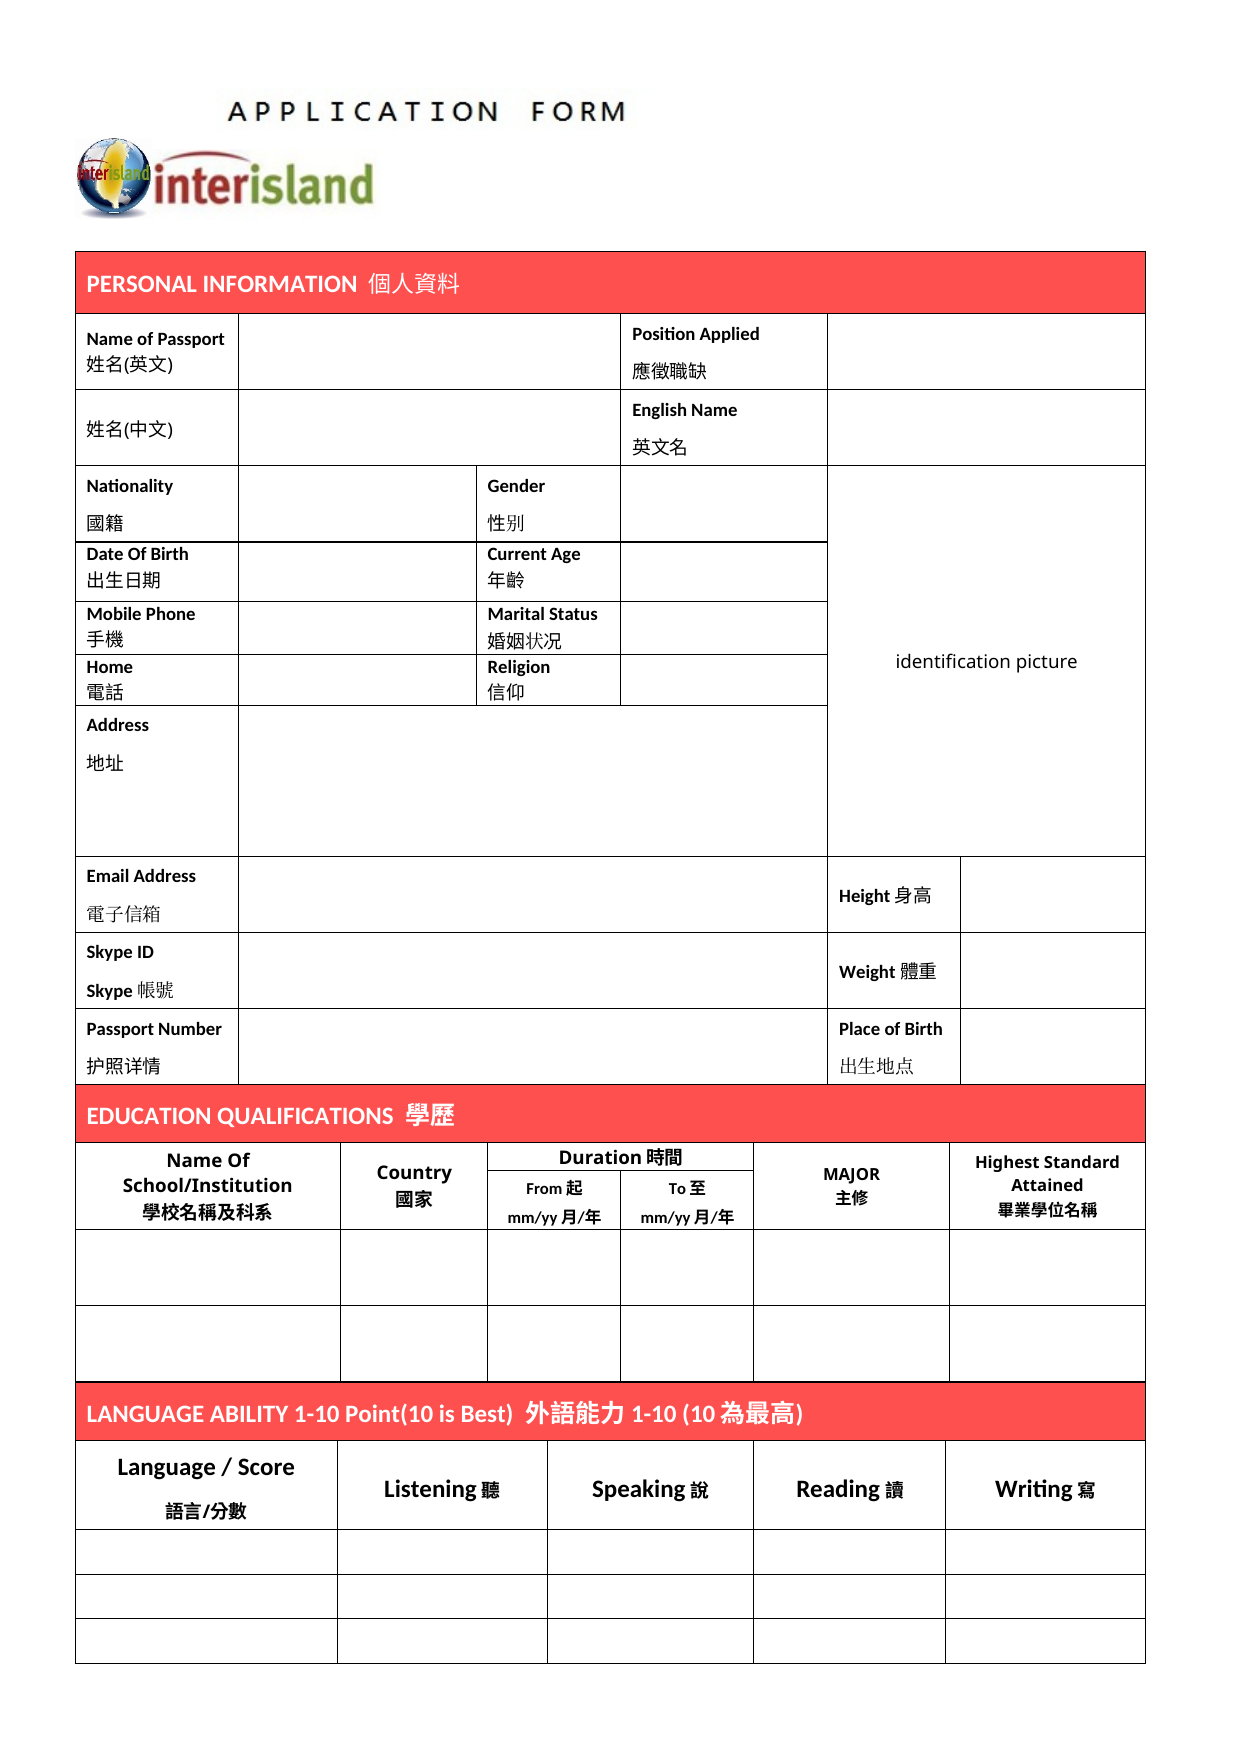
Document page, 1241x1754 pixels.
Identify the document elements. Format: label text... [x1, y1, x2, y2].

table_cell EDUCATION QUALIFICATIONS 學歷 [76, 1085, 1145, 1142]
table_cell [946, 1619, 1145, 1663]
table_cell [548, 1530, 753, 1573]
picture [216, 88, 663, 135]
table_cell [239, 543, 476, 601]
table_cell [828, 390, 1145, 465]
table_cell Mobile Phone 手機 [76, 602, 238, 654]
table_cell [961, 1009, 1145, 1084]
table_cell [76, 1619, 337, 1663]
table_cell [239, 655, 476, 705]
table_cell Listening聽 [338, 1441, 547, 1529]
picture [75, 138, 381, 220]
table_cell [239, 602, 476, 654]
table_cell [950, 1306, 1145, 1381]
table_cell [548, 1619, 753, 1663]
table_cell [621, 655, 827, 705]
table_cell [341, 1306, 487, 1381]
table_cell Reading讀 [754, 1441, 945, 1529]
table_cell Language / Score 語言/分數 [76, 1441, 337, 1529]
table_cell Current Age 年齡 [477, 543, 620, 601]
table_cell Highest Standard Attained 畢業學位名稱 [950, 1143, 1145, 1229]
table_cell [338, 1530, 547, 1573]
table_cell [621, 1306, 753, 1381]
table_cell From起 mm/yy月/年 [488, 1171, 620, 1229]
table_cell [828, 314, 1145, 389]
table_cell Name Of School/Institution 學校名稱及科系 [76, 1143, 340, 1229]
table_cell [754, 1619, 945, 1663]
table_cell Nationality 國籍 [76, 466, 238, 541]
table_cell Date Of Birth 出生日期 [76, 543, 238, 601]
table_cell Name of Passport 姓名(英文) [76, 314, 238, 389]
table_cell English Name 英文名 [621, 390, 827, 465]
table_cell Height 身高 [828, 857, 960, 932]
table_cell Religion 信仰 [477, 655, 620, 705]
table_cell [754, 1306, 949, 1381]
table_cell [76, 1306, 340, 1381]
table_cell Home 電話 [76, 655, 238, 705]
table_cell [239, 706, 827, 856]
table_cell Writing寫 [946, 1441, 1145, 1529]
table_cell [76, 1230, 340, 1305]
table_cell [338, 1575, 547, 1618]
table_cell Passport Number 护照详情 [76, 1009, 238, 1084]
table_cell [950, 1230, 1145, 1305]
table_cell [961, 933, 1145, 1008]
table_cell [754, 1530, 945, 1573]
table_cell [239, 857, 827, 932]
table_cell [239, 933, 827, 1008]
table_cell [488, 1306, 620, 1381]
table_cell MAJOR 主修 [754, 1143, 949, 1229]
table_cell [946, 1575, 1145, 1618]
table_cell Weight 體重 [828, 933, 960, 1008]
table_cell [754, 1575, 945, 1618]
table_cell Place of Birth出生地点 [828, 1009, 960, 1084]
table_cell identification picture [828, 466, 1145, 856]
table_cell [488, 1230, 620, 1305]
table_cell [341, 1230, 487, 1305]
table_cell [76, 1575, 337, 1618]
table_cell [76, 1530, 337, 1573]
table_cell Address 地址 [76, 706, 238, 856]
table_cell [239, 314, 620, 389]
table_cell Gender 性别 [477, 466, 620, 541]
table_cell Speaking說 [548, 1441, 753, 1529]
table_cell Duration時間 [488, 1143, 753, 1170]
table_cell [239, 390, 620, 465]
table_cell [621, 1230, 753, 1305]
table_cell Position Applied 應徵職缺 [621, 314, 827, 389]
table_cell [239, 466, 476, 541]
table_header PERSONAL INFORMATION 個人資料 [76, 252, 1145, 313]
table_cell [621, 602, 827, 654]
table_cell 姓名(中文) [76, 390, 238, 465]
table_cell [621, 543, 827, 601]
table_cell LANGUAGE ABILITY 1-10 Point(10 is Best) 外語能力 1-10 (10為最高) [76, 1383, 1145, 1440]
table_cell [754, 1230, 949, 1305]
table_cell [338, 1619, 547, 1663]
table_cell [239, 1009, 827, 1084]
table_cell [621, 466, 827, 541]
table_cell Marital Status 婚姻状况 [477, 602, 620, 654]
table_cell To至 mm/yy月/年 [621, 1171, 753, 1229]
table_cell [548, 1575, 753, 1618]
table_cell [961, 857, 1145, 932]
table_cell Email Address 電子信箱 [76, 857, 238, 932]
table_cell Skype ID Skype 帳號 [76, 933, 238, 1008]
table_cell Country 國家 [341, 1143, 487, 1229]
table_cell [946, 1530, 1145, 1573]
